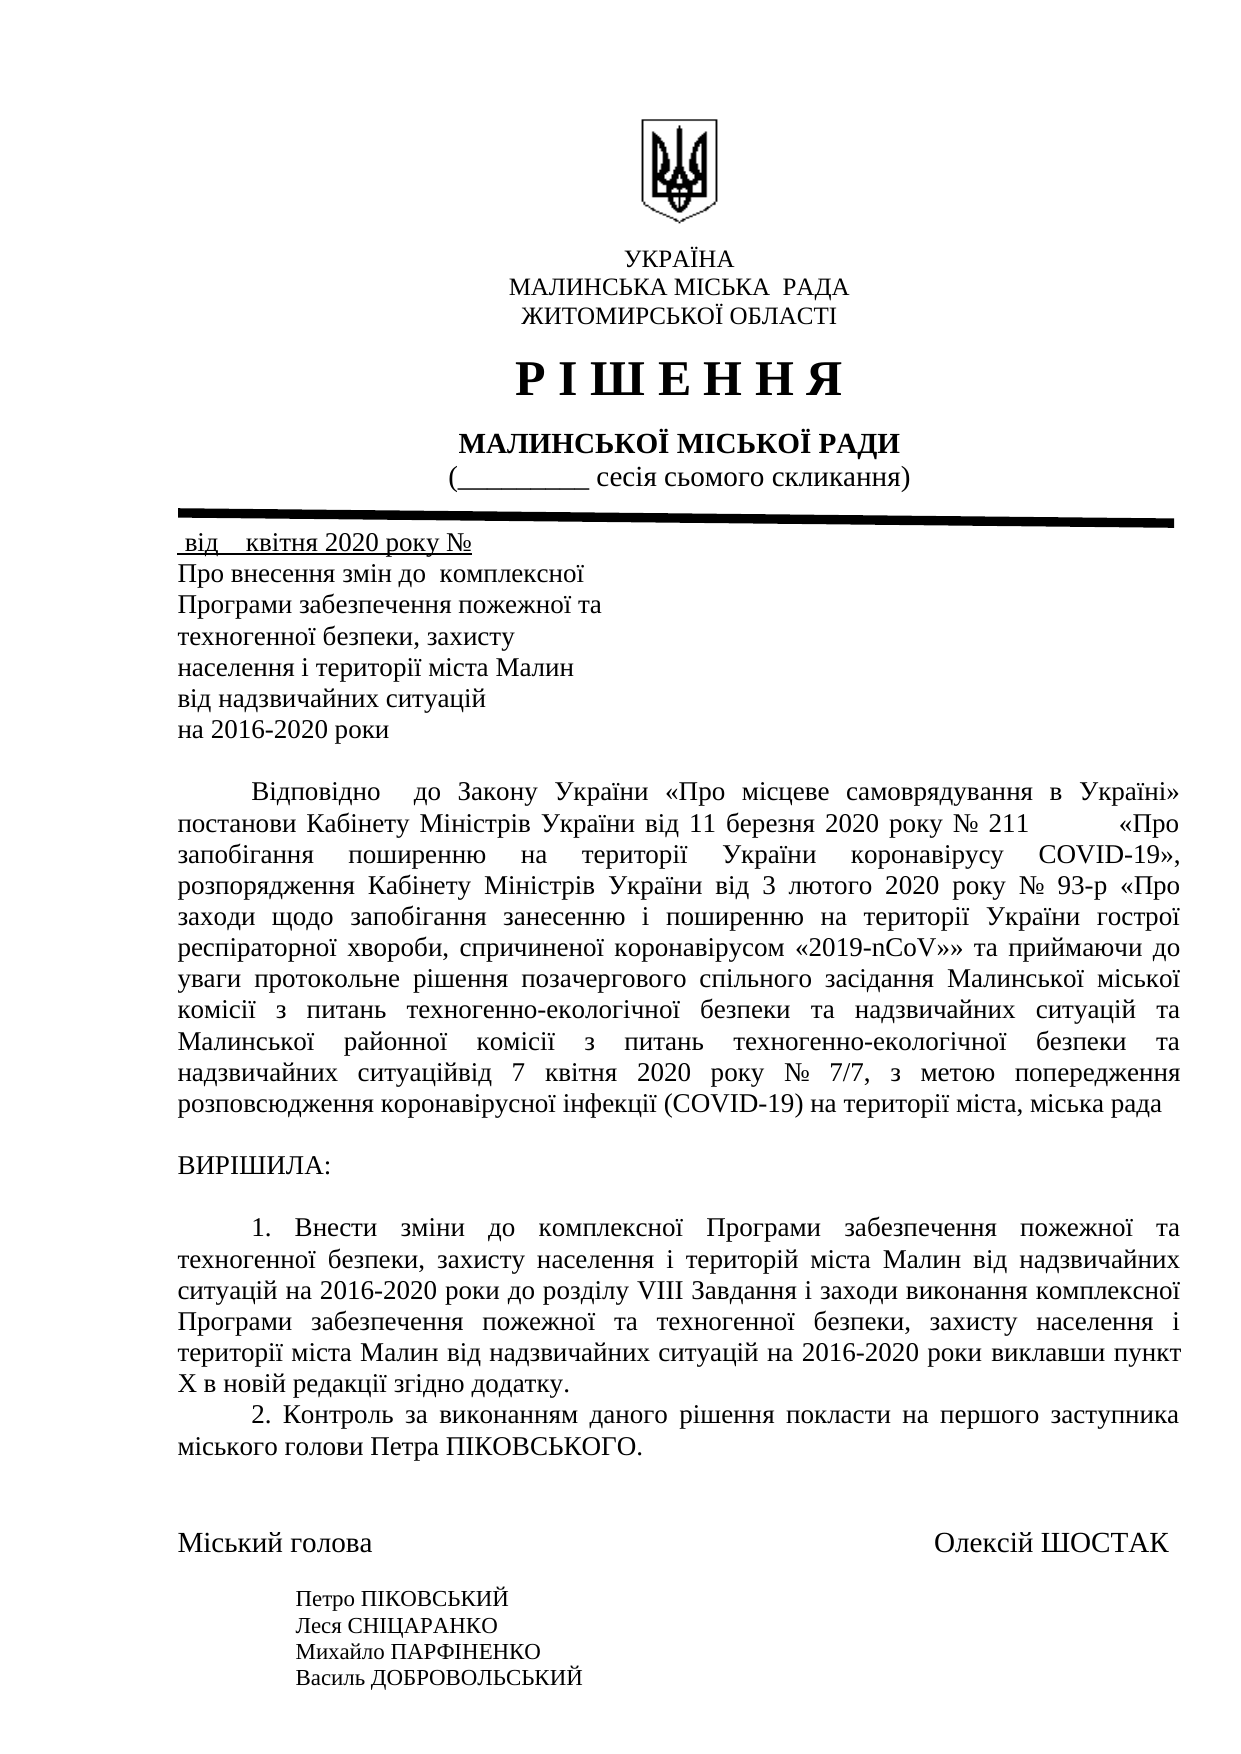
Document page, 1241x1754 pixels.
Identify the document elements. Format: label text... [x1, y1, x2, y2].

text Міський голова Олексій ШОСТАК [177, 1525, 1181, 1559]
text МАЛИНСЬКА МІСЬКА РАДА [177, 272, 1181, 301]
text на 2016-2020 роки [177, 713, 1181, 744]
text Про внесення змін до комплексної [177, 557, 1181, 589]
picture [635, 118, 723, 225]
text ЖИТОМИРСЬКОЇ ОБЛАСТІ [177, 301, 1181, 330]
text 1. Внести зміни до комплексної Програми забезпечення пожежної та техногенної безпеки, захисту населення і територій міста Малин від надзвичайних ситуацій на 2016-2020 роки до розділу VIII Завдання і заходи виконання комплексної Програми забезпечення пожежної та техногенної безпеки, захисту населення і території міста Малин від надзвичайних ситуацій на 2016-2020 роки виклавши пункт Х в новій редакції згідно додатку. [177, 1212, 1181, 1398]
text Михайло ПАРФІНЕНКО [177, 1638, 1181, 1664]
text техногенної безпеки, захисту [177, 620, 1181, 651]
text від квітня 2020 року № [177, 526, 1181, 557]
text малинської МІСЬКОЇ ради [177, 426, 1181, 459]
text Василь ДОБРОВОЛЬСЬКИЙ [177, 1664, 1181, 1691]
text Петро ПІКОВСЬКИЙ [177, 1585, 1181, 1612]
text Програми забезпечення пожежної та [177, 589, 1181, 620]
text 2. Контроль за виконанням даного рішення покласти на першого заступника міського голови Петра ПІКОВСЬКОГО. [177, 1398, 1181, 1461]
text від надзвичайних ситуацій [177, 682, 1181, 713]
text ВИРІШИЛА: [177, 1149, 1181, 1180]
text Відповідно до Закону України «Про місцеве самоврядування в Україні» постанови Кабінету Міністрів України від 11 березня 2020 року № 211 «Про запобігання поширенню на території України коронавірусу COVID-19», розпорядження Кабінету Міністрів України від 3 лютого 2020 року № 93-р «Про заходи щодо запобігання занесенню і поширенню на території України гострої респіраторної хвороби, спричиненої коронавірусом «2019-nCoV»» та приймаючи до уваги протокольне рішення позачергового спільного засідання Малинської міської комісії з питань техногенно-екологічної безпеки та надзвичайних ситуацій та Малинської районної комісії з питань техногенно-екологічної безпеки та надзвичайних ситуаційвід 7 квітня 2020 року № 7/7, з метою попередження розповсюдження коронавірусної інфекції (COVID-19) на території міста, міська рада [177, 776, 1181, 1118]
text УКРАЇНА [177, 244, 1181, 272]
text населення і території міста Малин [177, 651, 1181, 682]
text Р І Ш Е Н Н я [177, 349, 1181, 407]
text (_________ сесія сьомого скликання) [177, 459, 1181, 493]
text Леся СНІЦАРАНКО [177, 1612, 1181, 1638]
